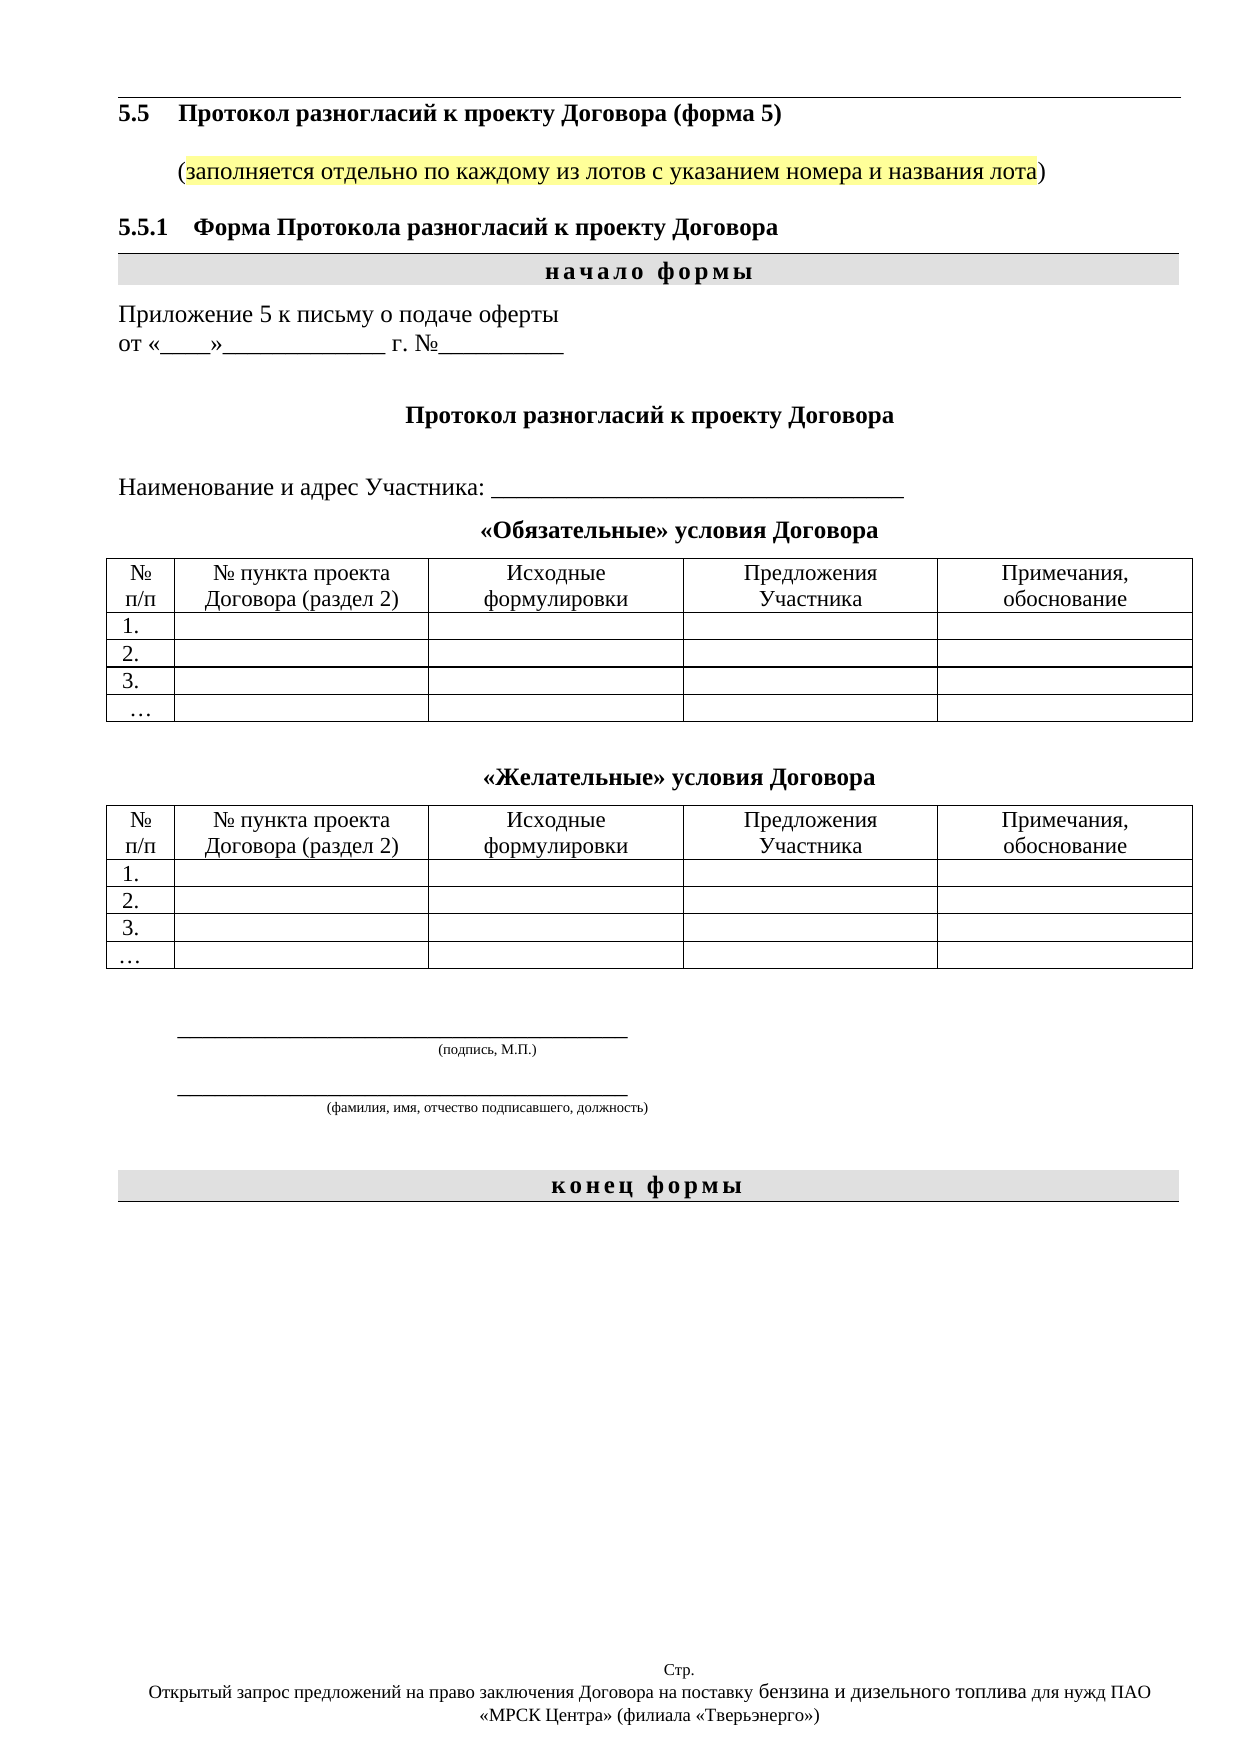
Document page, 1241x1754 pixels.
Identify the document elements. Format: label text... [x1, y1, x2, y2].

table_cell [684, 640, 937, 666]
table_cell [175, 887, 428, 913]
table_cell [429, 887, 683, 913]
table_header Предложения Участника [684, 559, 937, 612]
subtitle Форма Протокола разногласий к проекту Договора [118, 212, 1181, 240]
table_cell [175, 695, 428, 721]
table_cell [107, 668, 174, 694]
table_header № пункта проекта Договора (раздел 2) [175, 806, 428, 858]
table_cell [938, 914, 1192, 941]
table_header Примечания, обоснование [938, 559, 1192, 612]
text (фамилия, имя, отчество подписавшего, должность) [118, 1098, 797, 1127]
table_cell [684, 887, 937, 913]
table_cell [107, 887, 174, 913]
text «Обязательные» условия Договора [118, 515, 1181, 543]
text ____________________________________ [118, 1012, 1181, 1041]
table_cell [429, 914, 683, 941]
table_cell [175, 613, 428, 639]
table_cell [107, 860, 174, 886]
table_cell [175, 668, 428, 694]
table_cell [938, 887, 1192, 913]
table_cell [684, 613, 937, 639]
table_cell [938, 613, 1192, 639]
table_cell [684, 914, 937, 941]
table_cell [107, 613, 174, 639]
table_cell [429, 860, 683, 886]
text Наименование и адрес Участника: _________________________________ [118, 472, 1181, 500]
table_cell [175, 860, 428, 886]
table_cell [938, 695, 1192, 721]
subtitle Протокол разногласий к проекту Договора (форма 5) [118, 98, 1181, 127]
table_cell [429, 668, 683, 694]
table_cell [429, 695, 683, 721]
table_cell [938, 860, 1192, 886]
table_cell [175, 640, 428, 666]
text Приложение 5 к письму о подаче оферты от «____»_____________ г. №__________ [118, 299, 1181, 357]
table_cell [684, 860, 937, 886]
text начало формы [118, 254, 1179, 285]
table_cell [938, 668, 1192, 694]
table_cell [107, 914, 174, 941]
table_cell … [107, 942, 174, 968]
table_cell [107, 640, 174, 666]
table_header № п/п [107, 806, 174, 858]
text (подпись, М.П.) [118, 1041, 797, 1070]
table_cell [684, 695, 937, 721]
table_header Предложения Участника [684, 806, 937, 858]
table_cell [938, 942, 1192, 968]
table_header Исходные формулировки [429, 559, 683, 612]
table_cell … [107, 695, 174, 721]
text «Желательные» условия Договора [118, 762, 1181, 790]
table_header Примечания, обоснование [938, 806, 1192, 858]
table_header № п/п [107, 559, 174, 612]
table_header № пункта проекта Договора (раздел 2) [175, 559, 428, 612]
table_cell [175, 942, 428, 968]
table_cell [684, 942, 937, 968]
table_cell [429, 942, 683, 968]
text Протокол разногласий к проекту Договора [118, 400, 1181, 428]
table_cell [175, 914, 428, 941]
table_cell [684, 668, 937, 694]
table_cell [938, 640, 1192, 666]
table_cell [429, 613, 683, 639]
table_header Исходные формулировки [429, 806, 683, 858]
table_cell [429, 640, 683, 666]
text конец формы [118, 1170, 1179, 1201]
text ____________________________________ [118, 1070, 1181, 1098]
